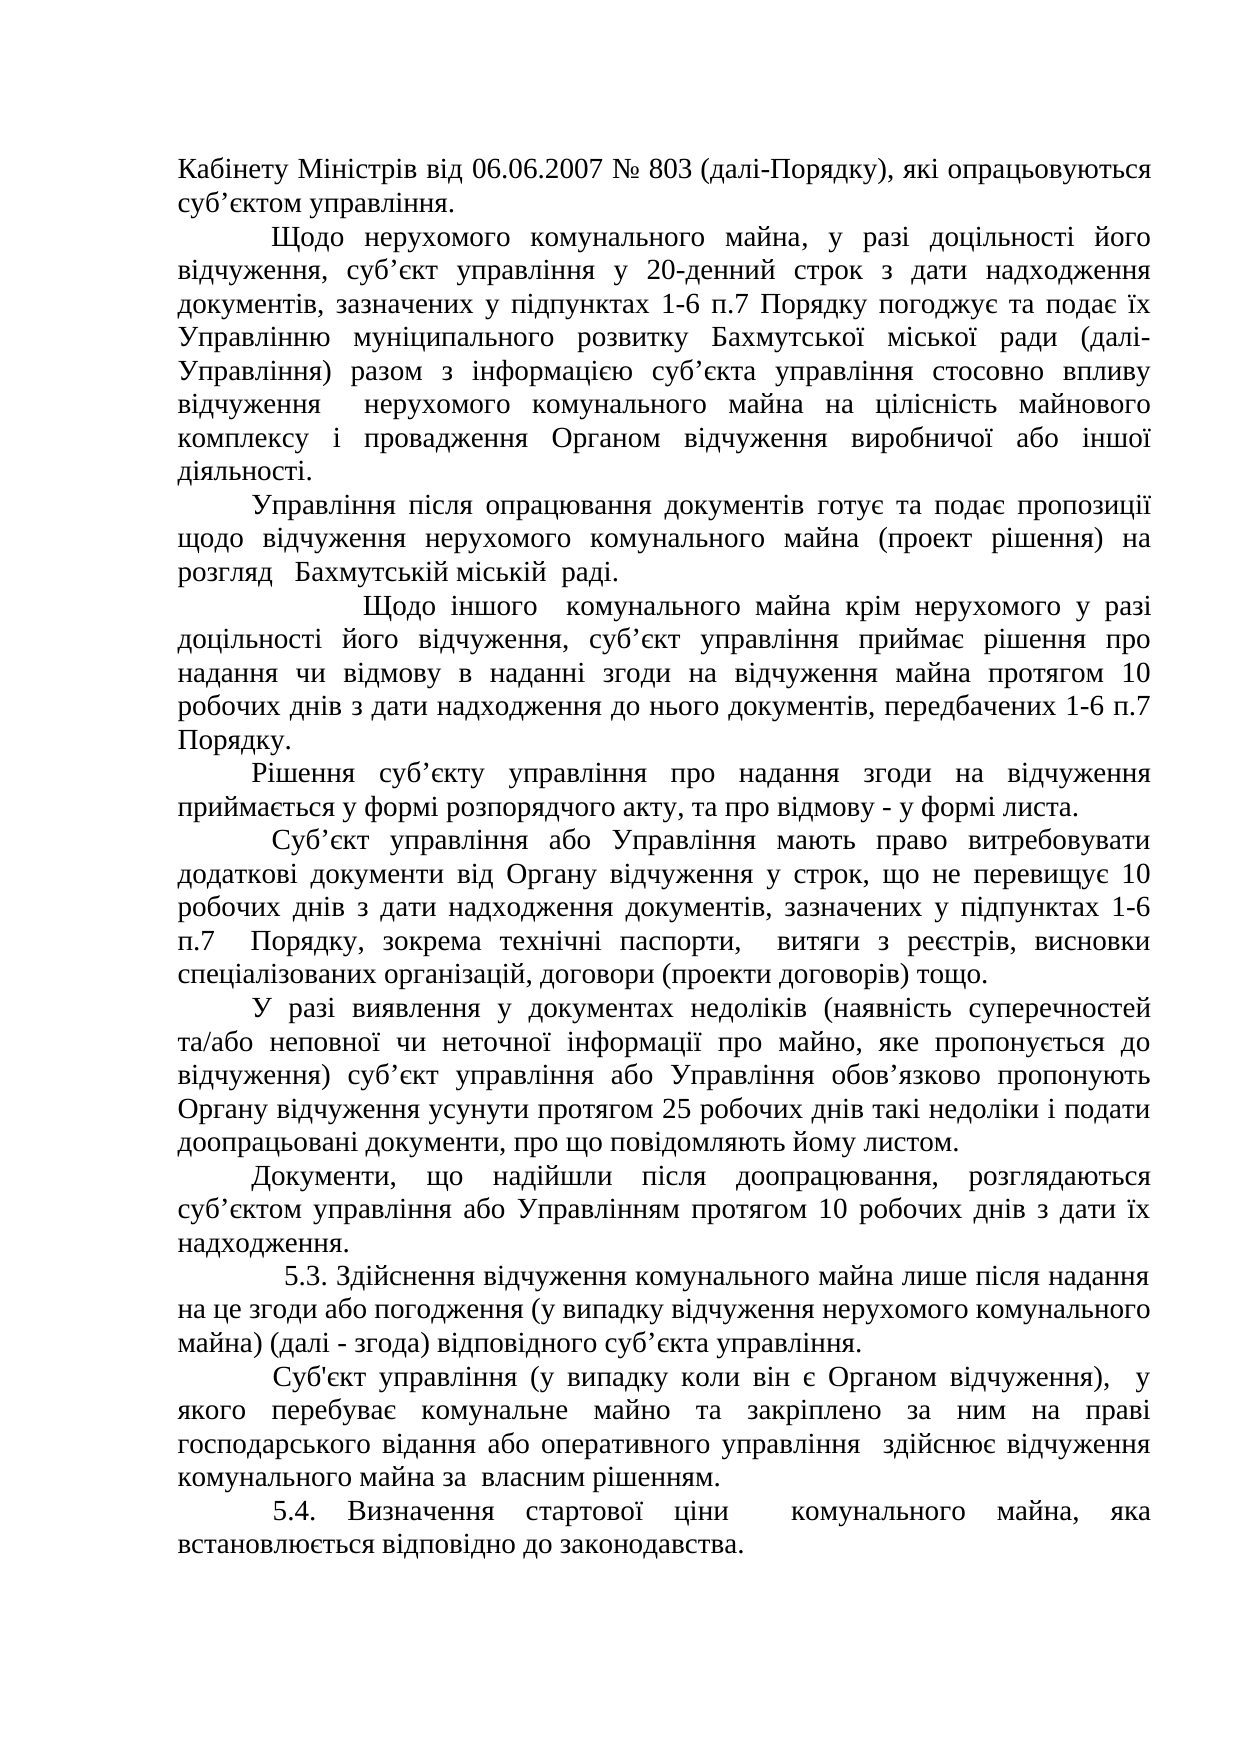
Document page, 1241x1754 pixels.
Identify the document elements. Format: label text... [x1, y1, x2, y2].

text У разі виявлення у документах недоліків (наявність суперечностей та/або неповної чи неточної інформації про майно, яке пропонується до відчуження) суб’єкт управління або Управління обов’язково пропонують Органу відчуження усунути протягом 25 робочих днів такі недоліки і подати доопрацьовані документи, про що повідомляють йому листом. [177, 990, 1152, 1158]
text Управління після опрацювання документів готує та подає пропозиції щодо відчуження нерухомого комунального майна (проект рішення) на розгляд Бахмутській міській раді. [177, 487, 1152, 588]
text Щодо іншого комунального майна крім нерухомого у разі доцільності його відчуження, суб’єкт управління приймає рішення про надання чи відмову в наданні згоди на відчуження майна протягом 10 робочих днів з дати надходження до нього документів, передбачених 1-6 п.7 Порядку. [177, 588, 1152, 755]
text Документи, що надійшли після доопрацювання, розглядаються суб’єктом управління або Управлінням протягом 10 робочих днів з дати їх надходження. [177, 1158, 1152, 1258]
text Рішення суб’єкту управління про надання згоди на відчуження приймається у формі розпорядчого акту, та про відмову - у формі листа. [177, 755, 1152, 822]
text Кабінету Міністрів від 06.06.2007 № 803 (далі-Порядку), які опрацьовуються суб’єктом управління. [177, 152, 1152, 219]
text Щодо нерухомого комунального майна, у разі доцільності його відчуження, суб’єкт управління у 20-денний строк з дати надходження документів, зазначених у підпунктах 1-6 п.7 Порядку погоджує та подає їх Управлінню муніципального розвитку Бахмутської міської ради (далі-Управління) разом з інформацією суб’єкта управління стосовно впливу відчуження нерухомого комунального майна на цілісність майнового комплексу і провадження Органом відчуження виробничої або іншої діяльності. [177, 219, 1152, 487]
text 5.4. Визначення стартової ціни комунального майна, яка встановлюється відповідно до законодавства. [177, 1493, 1152, 1560]
text Суб’єкт управління або Управління мають право витребовувати додаткові документи від Органу відчуження у строк, що не перевищує 10 робочих днів з дати надходження документів, зазначених у підпунктах 1-6 п.7 Порядку, зокрема технічні паспорти, витяги з реєстрів, висновки спеціалізованих організацій, договори (проекти договорів) тощо. [177, 822, 1152, 990]
text 5.3. Здійснення відчуження комунального майна лише після надання на це згоди або погодження (у випадку відчуження нерухомого комунального майна) (далі - згода) відповідного суб’єкта управління. [177, 1258, 1152, 1359]
text Суб'єкт управління (у випадку коли він є Органом відчуження), у якого перебуває комунальне майно та закріплено за ним на праві господарського відання або оперативного управління здійснює відчуження комунального майна за власним рішенням. [177, 1359, 1152, 1493]
